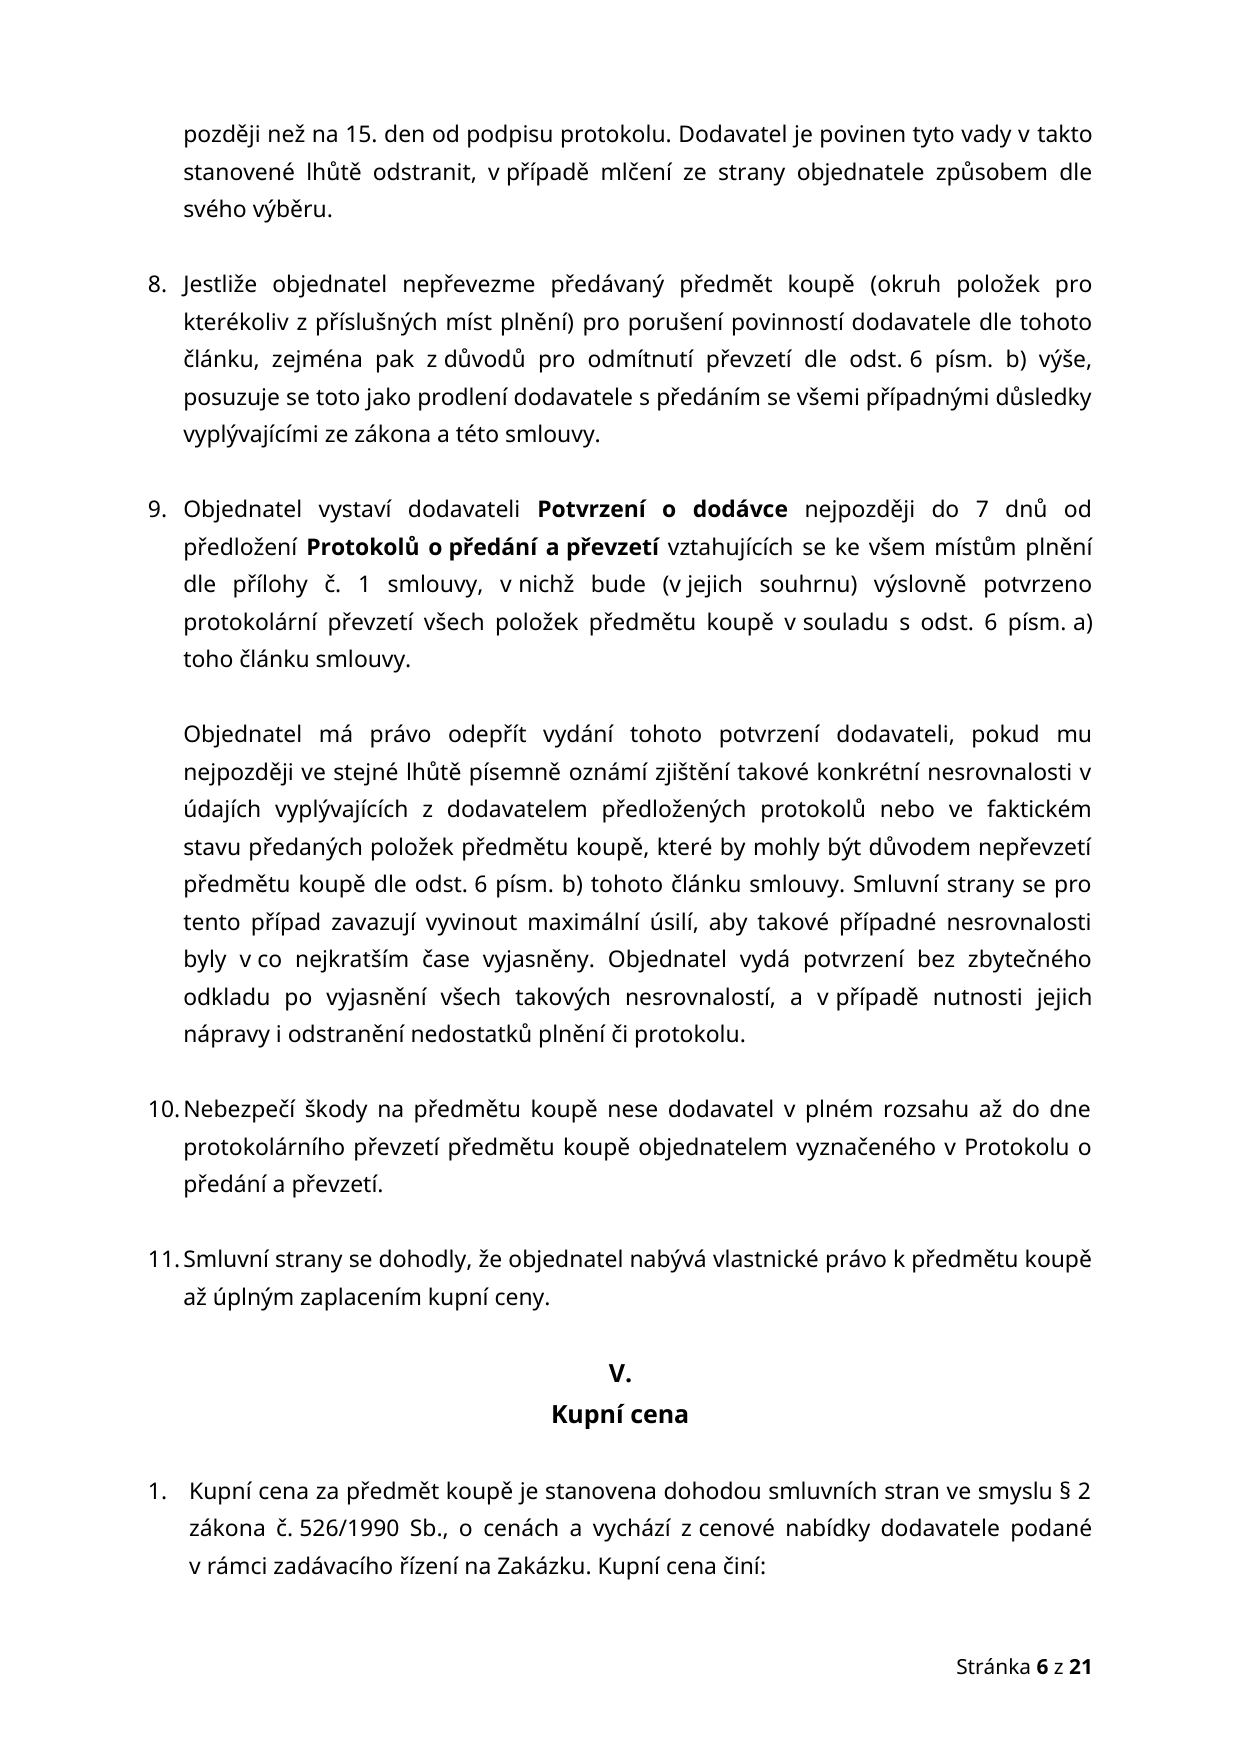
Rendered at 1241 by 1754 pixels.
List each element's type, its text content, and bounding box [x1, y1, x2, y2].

list Kupní cena za předmět koupě je stanovena dohodou smluvních stran ve smyslu § 2 zákona č. 526/1990 Sb., o cenách a vychází z cenové nabídky dodavatele podané v rámci zadávacího řízení na Zakázku. Kupní cena činí: [148, 1475, 1093, 1581]
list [148, 118, 1093, 224]
text Kupní cena [148, 1397, 1093, 1431]
text Objednatel má právo odepřít vydání tohoto potvrzení dodavateli, pokud mu nejpozději ve stejné lhůtě písemně oznámí zjištění takové konkrétní nesrovnalosti v údajích vyplývajících z dodavatelem předložených protokolů nebo ve faktickém stavu předaných položek předmětu koupě, které by mohly být důvodem nepřevzetí předmětu koupě dle odst. 6 písm. b) tohoto článku smlouvy. Smluvní strany se pro tento případ zavazují vyvinout maximální úsilí, aby takové případné nesrovnalosti byly v co nejkratším čase vyjasněny. Objednatel vydá potvrzení bez zbytečného odkladu po vyjasnění všech takových nesrovnalostí, a v případě nutnosti jejich nápravy i odstranění nedostatků plnění či protokolu. [183, 718, 1093, 1049]
list Objednatel vystaví dodavateli Potvrzení o dodávce nejpozději do 7 dnů od předložení Protokolů o předání a převzetí vztahujících se ke všem místům plnění dle přílohy č. 1 smlouvy, v nichž bude (v jejich souhrnu) výslovně potvrzeno protokolární převzetí všech položek předmětu koupě v souladu s odst. 6 písm. a) toho článku smlouvy. [148, 493, 1093, 674]
list Jestliže objednatel nepřevezme předávaný předmět koupě (okruh položek pro kterékoliv z příslušných míst plnění) pro porušení povinností dodavatele dle tohoto článku, zejména pak z důvodů pro odmítnutí převzetí dle odst. 6 písm. b) výše, posuzuje se toto jako prodlení dodavatele s předáním se všemi případnými důsledky vyplývajícími ze zákona a této smlouvy. [148, 268, 1093, 449]
list Smluvní strany se dohodly, že objednatel nabývá vlastnické právo k předmětu koupě až úplným zaplacením kupní ceny. [148, 1243, 1093, 1312]
list Nebezpečí škody na předmětu koupě nese dodavatel v plném rozsahu až do dne protokolárního převzetí předmětu koupě objednatelem vyznačeného v Protokolu o předání a převzetí. [148, 1093, 1093, 1199]
text V. [148, 1356, 1093, 1390]
